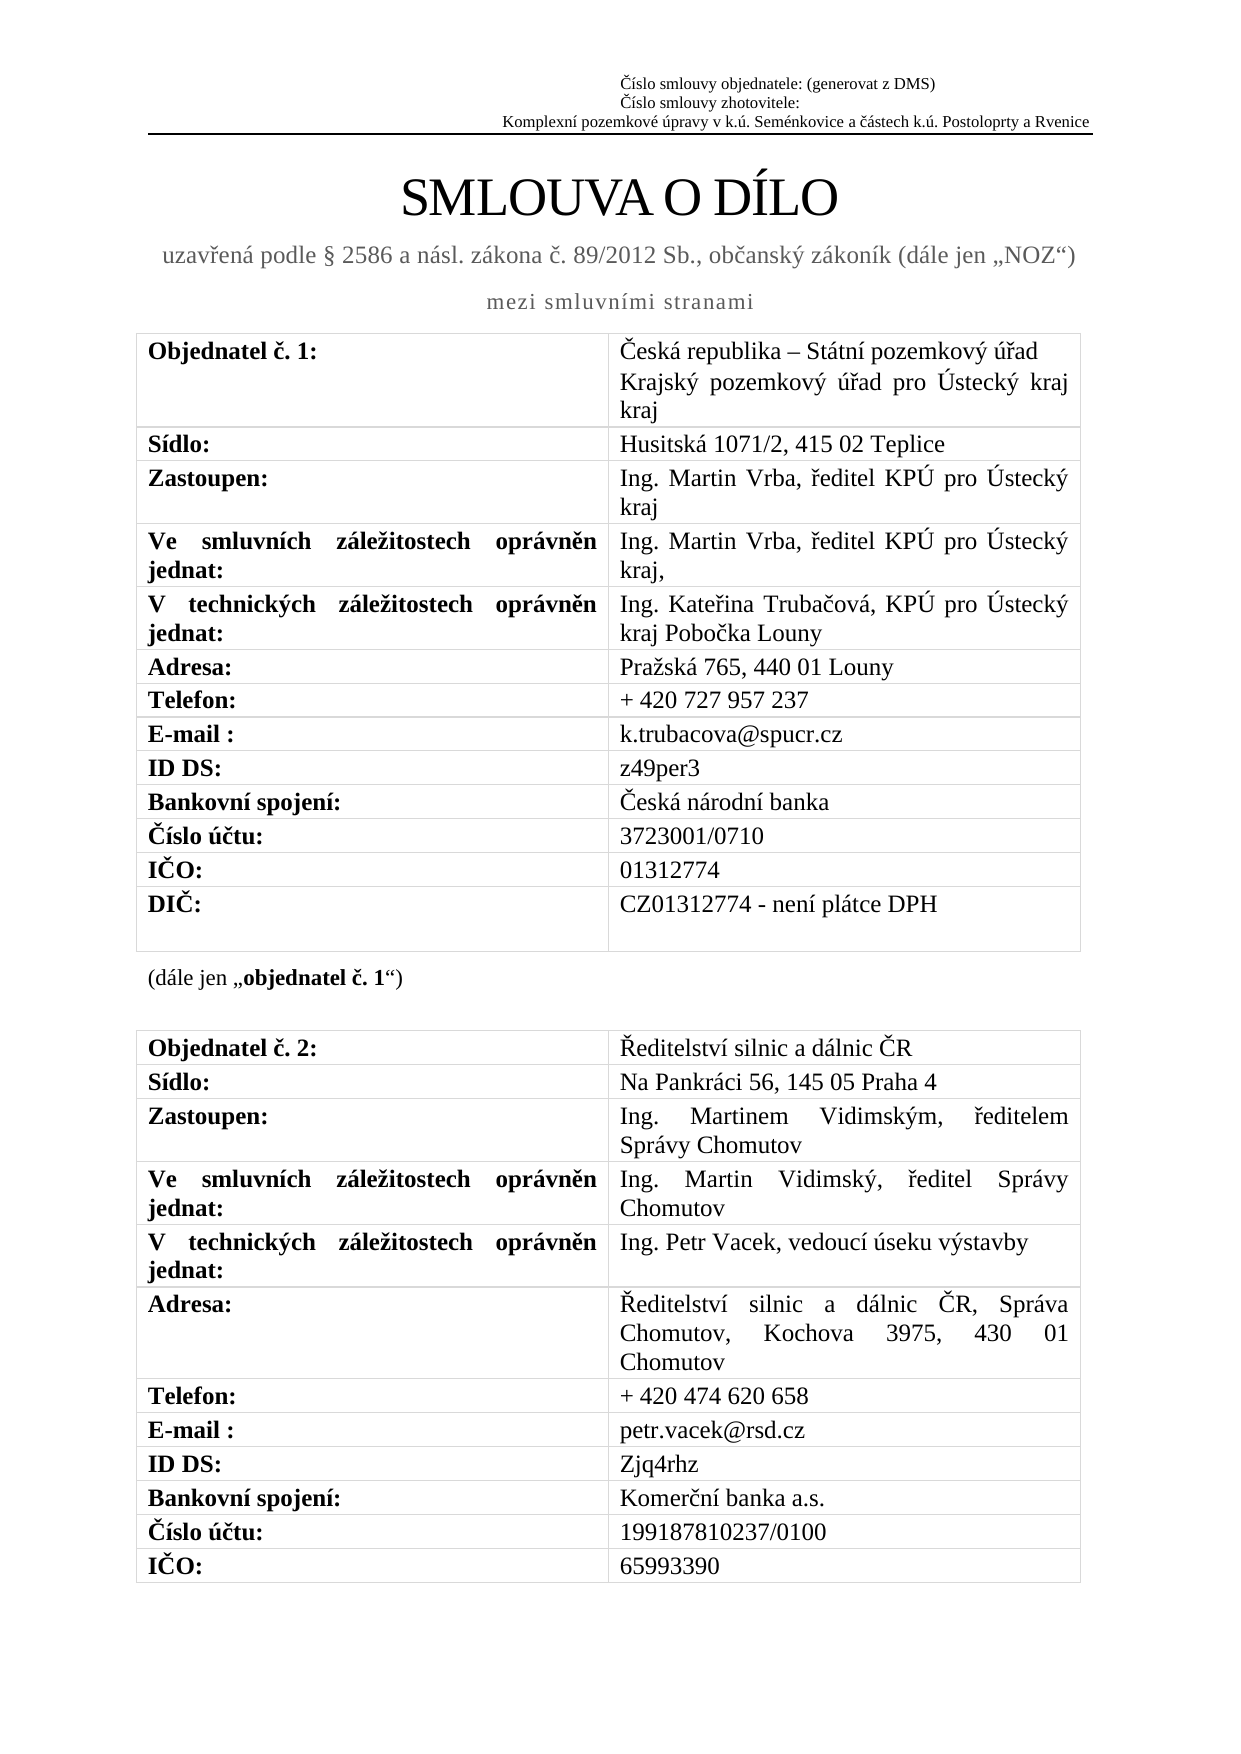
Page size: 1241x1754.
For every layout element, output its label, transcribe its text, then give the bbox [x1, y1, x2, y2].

table_cell Telefon: [137, 684, 608, 716]
table_cell Česká národní banka [609, 785, 1080, 818]
subtitle uzavřená podle § 2586 a násl. zákona č. 89/2012 Sb., občanský zákoník (dále jen „NOZ“) [148, 240, 1093, 269]
table_cell k.trubacova@spucr.cz [609, 718, 1080, 750]
table_cell 199187810237/0100 [609, 1515, 1080, 1548]
table_header Ředitelství silnic a dálnic ČR [609, 1031, 1080, 1064]
table_cell Bankovní spojení: [137, 785, 608, 818]
table_cell Adresa: [137, 650, 608, 682]
table_header Česká republika – Státní pozemkový úřad Krajský pozemkový úřad pro Ústecký kraj kraj [609, 334, 1080, 426]
table_cell Zjq4rhz [609, 1447, 1080, 1480]
table_cell IČO: [137, 1549, 608, 1582]
table_cell Sídlo: [137, 428, 608, 460]
table_cell 3723001/0710 [609, 819, 1080, 852]
table_cell Zastoupen: [137, 461, 608, 523]
table_cell Ing. Kateřina Trubačová, KPÚ pro Ústecký kraj Pobočka Louny [609, 587, 1080, 648]
table_cell V technických záležitostech oprávněn jednat: [137, 587, 608, 648]
title SMLOUVA O DÍLO [148, 165, 1093, 227]
table_cell petr.vacek@rsd.cz [609, 1413, 1080, 1446]
table_cell Na Pankráci 56, 145 05 Praha 4 [609, 1065, 1080, 1098]
table_cell ID DS: [137, 751, 608, 784]
table_cell z49per3 [609, 751, 1080, 784]
table_cell Ředitelství silnic a dálnic ČR, Správa Chomutov, Kochova 3975, 430 01 Chomutov [609, 1288, 1080, 1378]
table_cell IČO: [137, 853, 608, 886]
table_cell 65993390 [609, 1549, 1080, 1582]
table_cell Ing. Petr Vacek, vedoucí úseku výstavby [609, 1225, 1080, 1286]
text (dále jen „objednatel č. 1“) [148, 964, 1093, 991]
table_cell Bankovní spojení: [137, 1481, 608, 1514]
table_cell Komerční banka a.s. [609, 1481, 1080, 1514]
table_cell Číslo účtu: [137, 1515, 608, 1548]
table_header Objednatel č. 2: [137, 1031, 608, 1064]
table_cell Adresa: [137, 1288, 608, 1378]
table_cell + 420 474 620 658 [609, 1379, 1080, 1412]
table_cell Ve smluvních záležitostech oprávněn jednat: [137, 524, 608, 586]
table_cell Telefon: [137, 1379, 608, 1412]
table_cell ID DS: [137, 1447, 608, 1480]
table_cell Husitská 1071/2, 415 02 Teplice [609, 428, 1080, 460]
subtitle mezi smluvními stranami [148, 288, 1093, 314]
table_cell E-mail : [137, 1413, 608, 1446]
table_cell Sídlo: [137, 1065, 608, 1098]
table_cell Ing. Martin Vidimský, ředitel Správy Chomutov [609, 1162, 1080, 1224]
table_cell Pražská 765, 440 01 Louny [609, 650, 1080, 682]
table_cell Zastoupen: [137, 1099, 608, 1161]
table_cell 01312774 [609, 853, 1080, 886]
table_cell Číslo účtu: [137, 819, 608, 852]
table_cell Ve smluvních záležitostech oprávněn jednat: [137, 1162, 608, 1224]
table_cell Ing. Martin Vrba, ředitel KPÚ pro Ústecký kraj, [609, 524, 1080, 586]
table_cell + 420 727 957 237 [609, 684, 1080, 716]
table_cell CZ01312774 - není plátce DPH [609, 887, 1080, 951]
table_cell Ing. Martinem Vidimským, ředitelem Správy Chomutov [609, 1099, 1080, 1161]
table_cell V technických záležitostech oprávněn jednat: [137, 1225, 608, 1286]
table_header Objednatel č. 1: [137, 334, 608, 426]
table_cell Ing. Martin Vrba, ředitel KPÚ pro Ústecký kraj [609, 461, 1080, 523]
table_cell DIČ: [137, 887, 608, 951]
table_cell E-mail : [137, 718, 608, 750]
